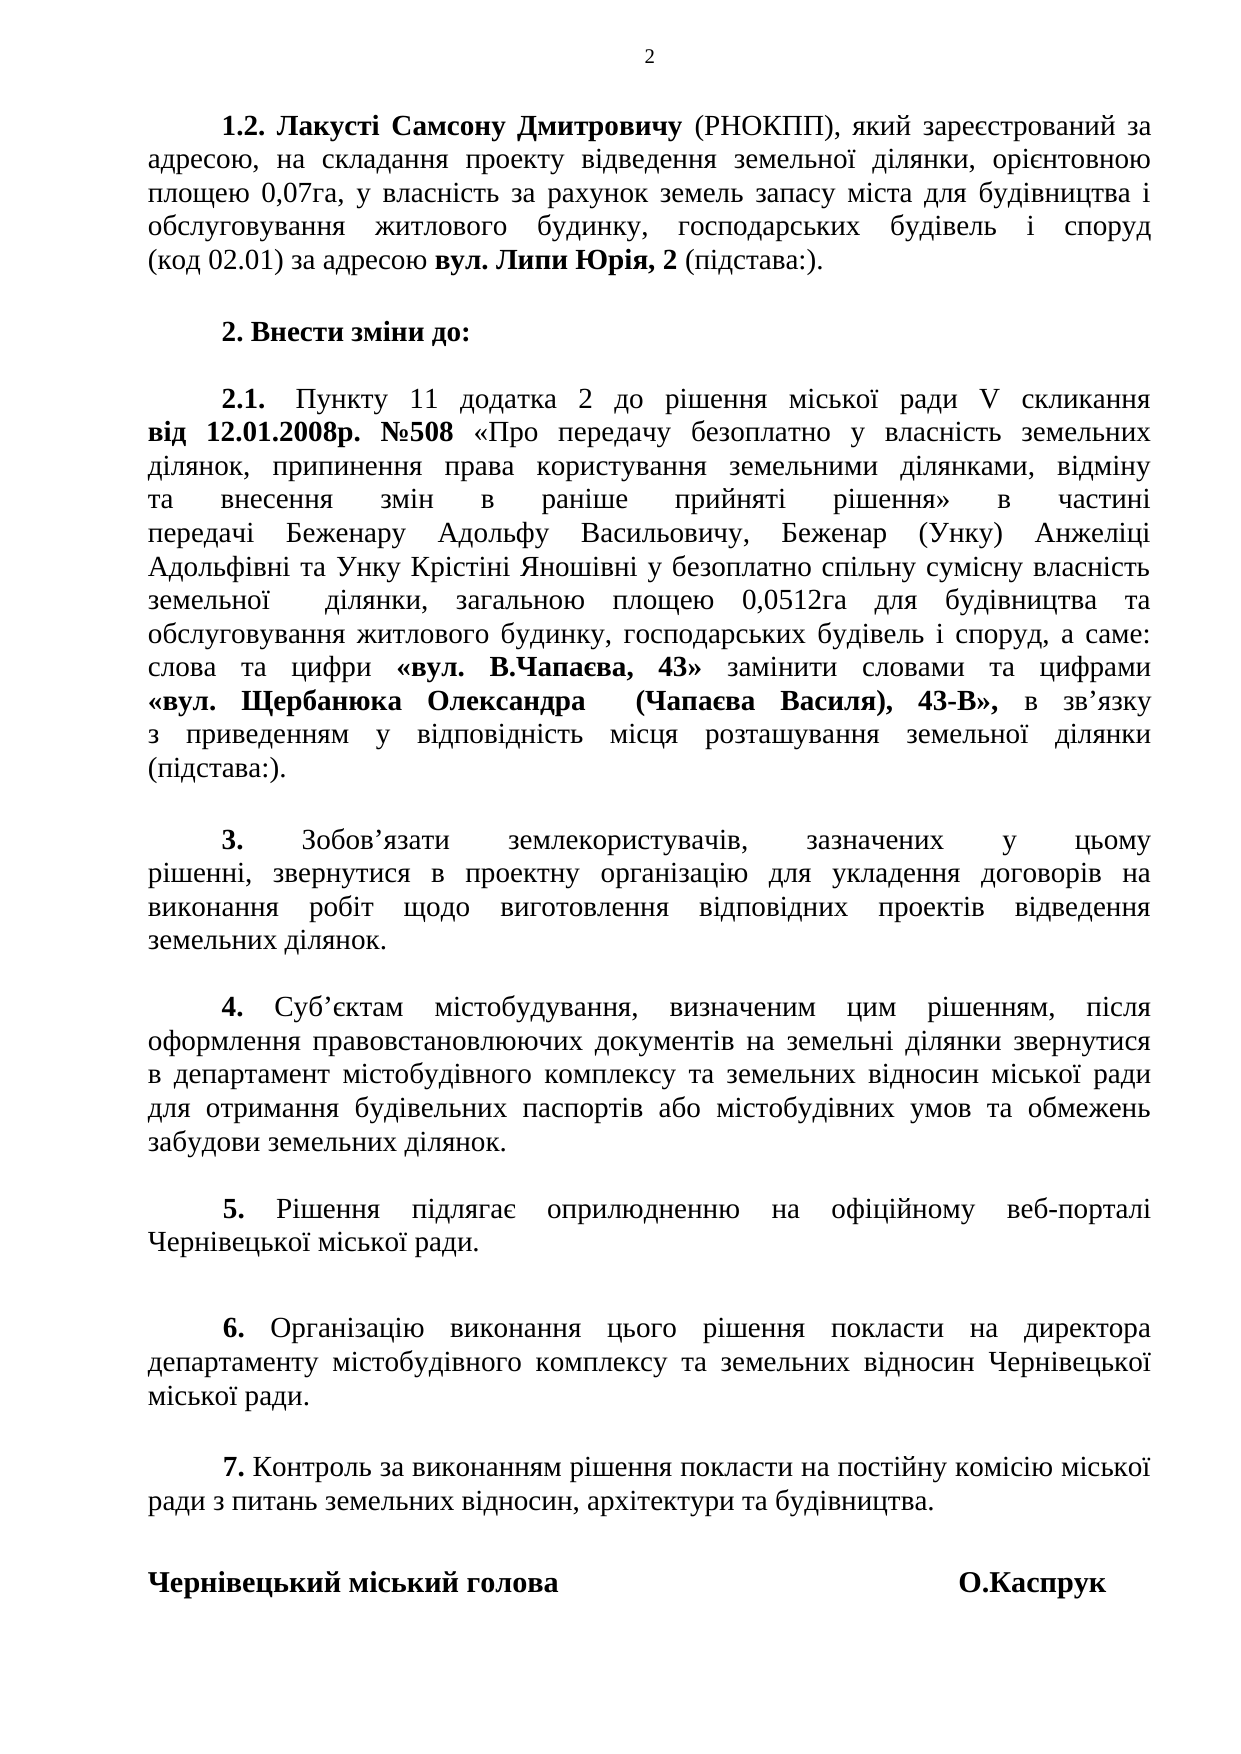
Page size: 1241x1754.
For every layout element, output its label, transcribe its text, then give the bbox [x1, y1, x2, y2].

text 5. Рішення підлягає оприлюдненню на офіційному веб-порталі Чернівецької міської ради. [148, 1191, 1152, 1258]
text 1.2. Лакусті Самсону Дмитровичу (РНОКПП), який зареєстрований за адресою, на складання проекту відведення земельної ділянки, орієнтовною площею 0,07га, у власність за рахунок земель запасу міста для будівництва і обслуговування житлового будинку, господарських будівель і споруд (код 02.01) за адресою вул. Липи Юрія, 2 (підстава:). [148, 108, 1152, 276]
text 7. Контроль за виконанням рішення покласти на постійну комісію міської ради з питань земельних відносин, архітектури та будівництва. [148, 1449, 1152, 1517]
text Чернівецький міський голова О.Каспрук [148, 1565, 1152, 1599]
text 2.1. Пункту 11 додатка 2 до рішення міської ради V скликання від 12.01.2008р. №508 «Про передачу безоплатно у власність земельних ділянок, припинення права користування земельними ділянками, відміну та внесення змін в раніше прийняті рішення» в частині передачі Беженару Адольфу Васильовичу, Беженар (Унку) Анжеліці Адольфівні та Унку Крістіні Яношівні у безоплатно спільну сумісну власність земельної ділянки, загальною площею 0,0512га для будівництва та обслуговування житлового будинку, господарських будівель і споруд, а саме: слова та цифри «вул. В.Чапаєва, 43» замінити словами та цифрами «вул. Щербанюка Олександра (Чапаєва Василя), 43-В», в зв’язку з приведенням у відповідність місця розташування земельної ділянки (підстава:). [148, 381, 1152, 783]
text 2. Внести зміни до: [148, 314, 1152, 347]
text 3. Зобов’язати землекористувачів, зазначених у цьому рішенні, звернутися в проектну організацію для укладення договорів на виконання робіт щодо виготовлення відповідних проектів відведення земельних ділянок. [148, 822, 1152, 956]
text 4. Суб’єктам містобудування, визначеним цим рішенням, після оформлення правовстановлюючих документів на земельні ділянки звернутися в департамент містобудівного комплексу та земельних відносин міської ради для отримання будівельних паспортів або містобудівних умов та обмежень забудови земельних ділянок. [148, 989, 1152, 1157]
text 6. Організацію виконання цього рішення покласти на директора департаменту містобудівного комплексу та земельних відносин Чернівецької міської ради. [148, 1311, 1152, 1411]
